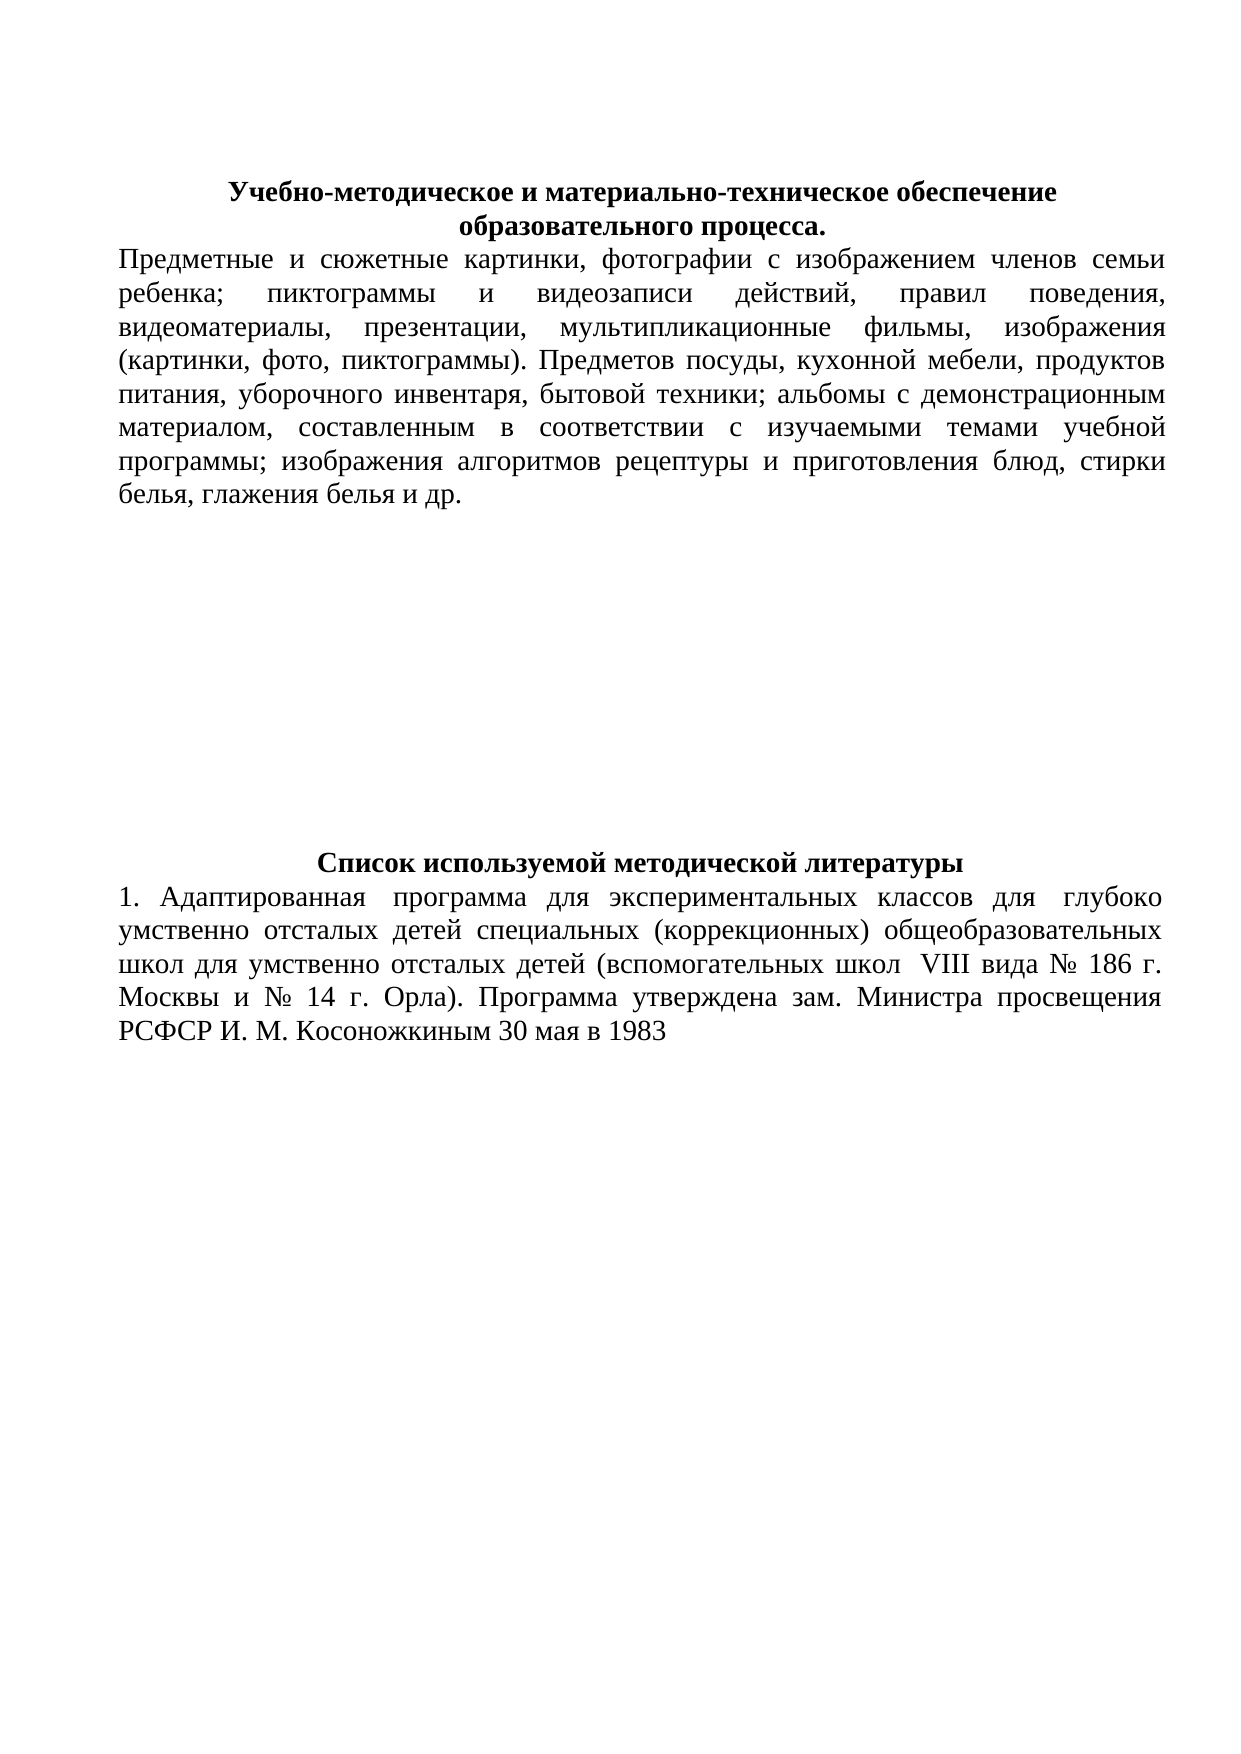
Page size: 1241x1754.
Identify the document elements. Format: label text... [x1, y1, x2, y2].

text Учебно-методическое и материально-техническое обеспечение образовательного процесса. [118, 174, 1167, 242]
text 1. Адаптированная программа для экспериментальных классов для глубоко умственно отсталых детей специальных (коррекционных) общеобразовательных школ для умственно отсталых детей (вспомогательных школ VIII вида № 186 г. Москвы и № 14 г. Орла). Программа утверждена зам. Министра просвещения РСФСР И. М. Косоножкиным 30 мая в 1983 [118, 879, 1162, 1047]
text Список используемой методической литературы [118, 845, 1162, 879]
text Предметные и сюжетные картинки, фотографии с изображением членов семьи ребенка; пиктограммы и видеозаписи действий, правил поведения, видеоматериалы, презентации, мультипликационные фильмы, изображения (картинки, фото, пиктограммы). Предметов посуды, кухонной мебели, продуктов питания, уборочного инвентаря, бытовой техники; альбомы с демонстрационным материалом, составленным в соответствии с изучаемыми темами учебной программы; изображения алгоритмов рецептуры и приготовления блюд, стирки белья, глажения белья и др. [118, 242, 1167, 510]
